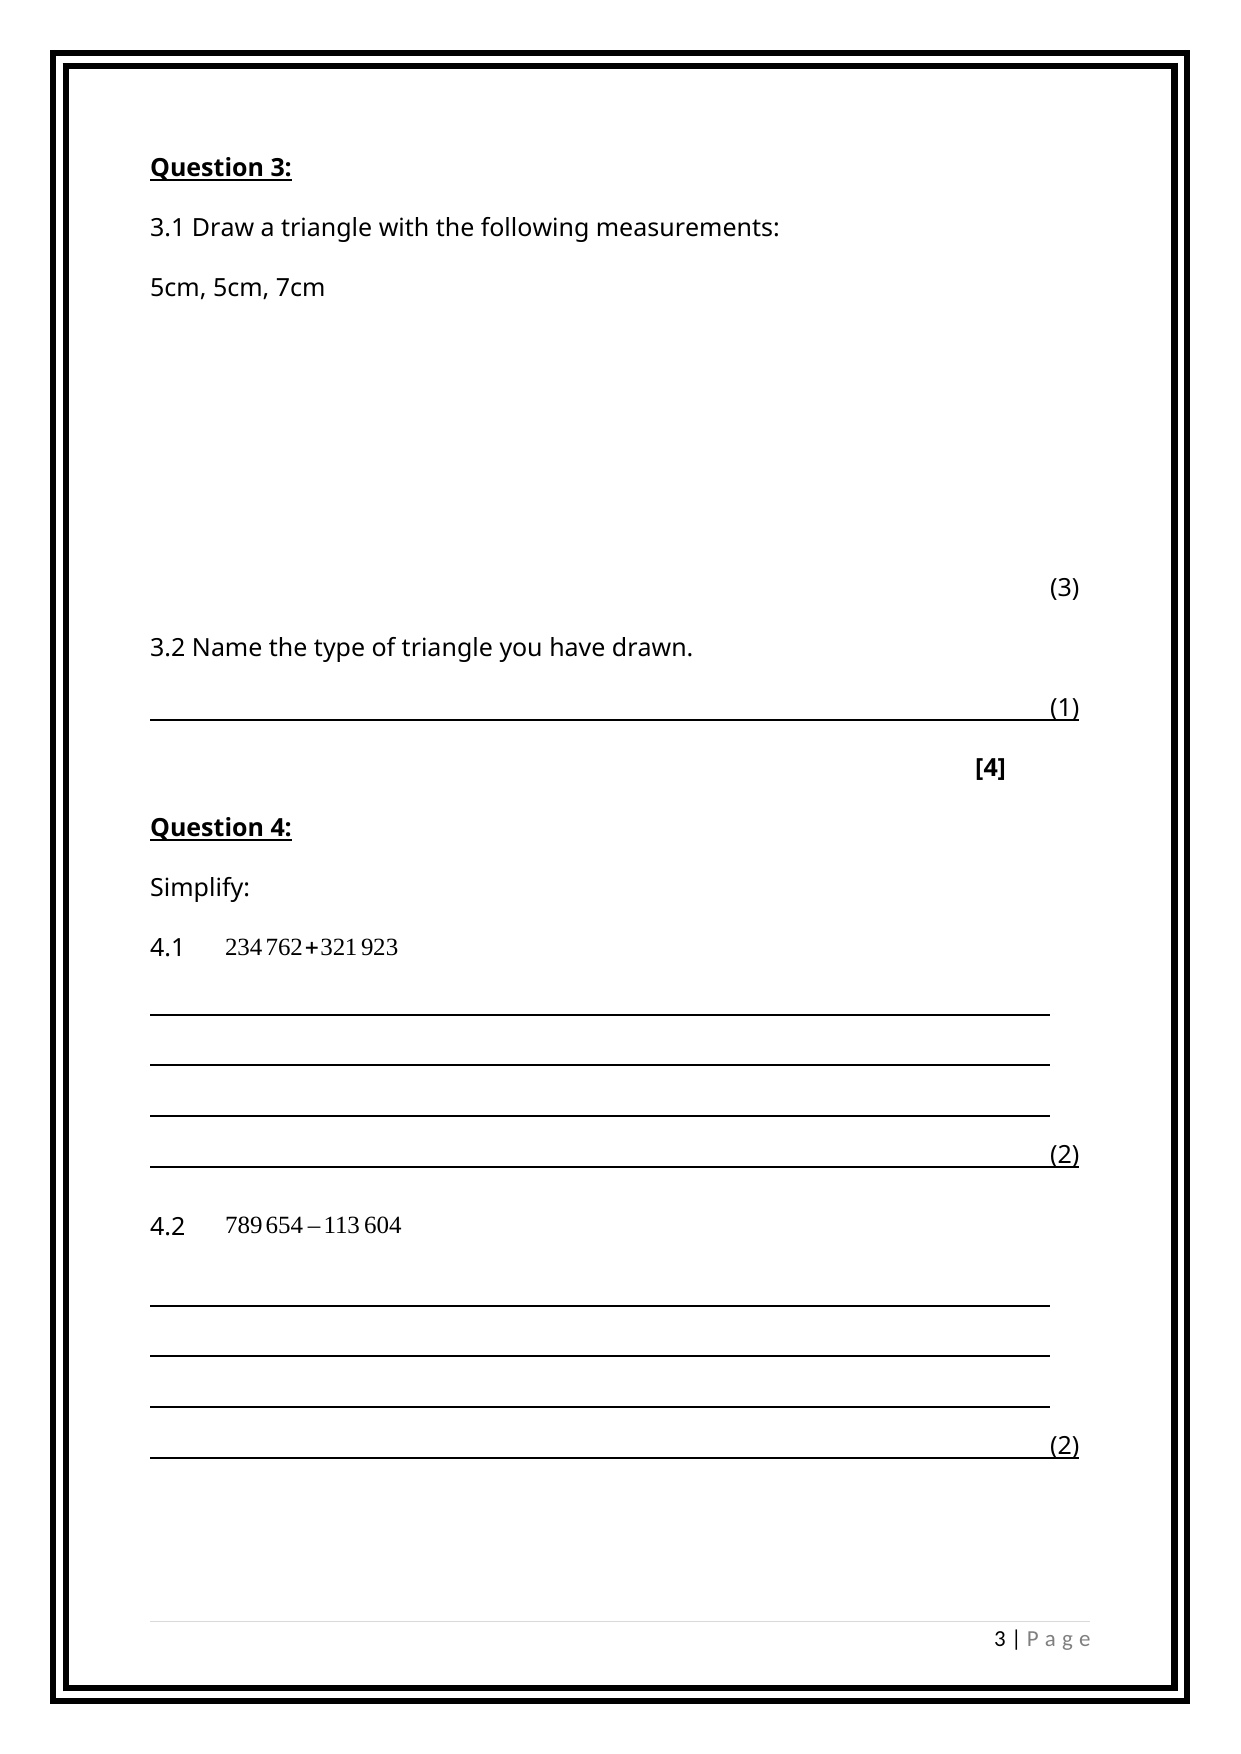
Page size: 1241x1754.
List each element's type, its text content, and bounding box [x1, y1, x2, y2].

text Simplify: [150, 870, 1090, 904]
text 5cm, 5cm, 7cm [150, 270, 1090, 304]
text (2) [150, 990, 1090, 1171]
text (2) [150, 1281, 1090, 1462]
text 3.1 Draw a triangle with the following measurements: [150, 210, 1090, 244]
text 4.2 [150, 1209, 1090, 1243]
text [4] [150, 750, 1090, 784]
text 4.1 [150, 930, 1090, 964]
text Question 4: [150, 810, 1090, 844]
text 3.2 Name the type of triangle you have drawn. [150, 630, 1090, 664]
text (1) [150, 690, 1090, 724]
text (3) [150, 570, 1090, 604]
text Question 3: [150, 150, 1090, 184]
